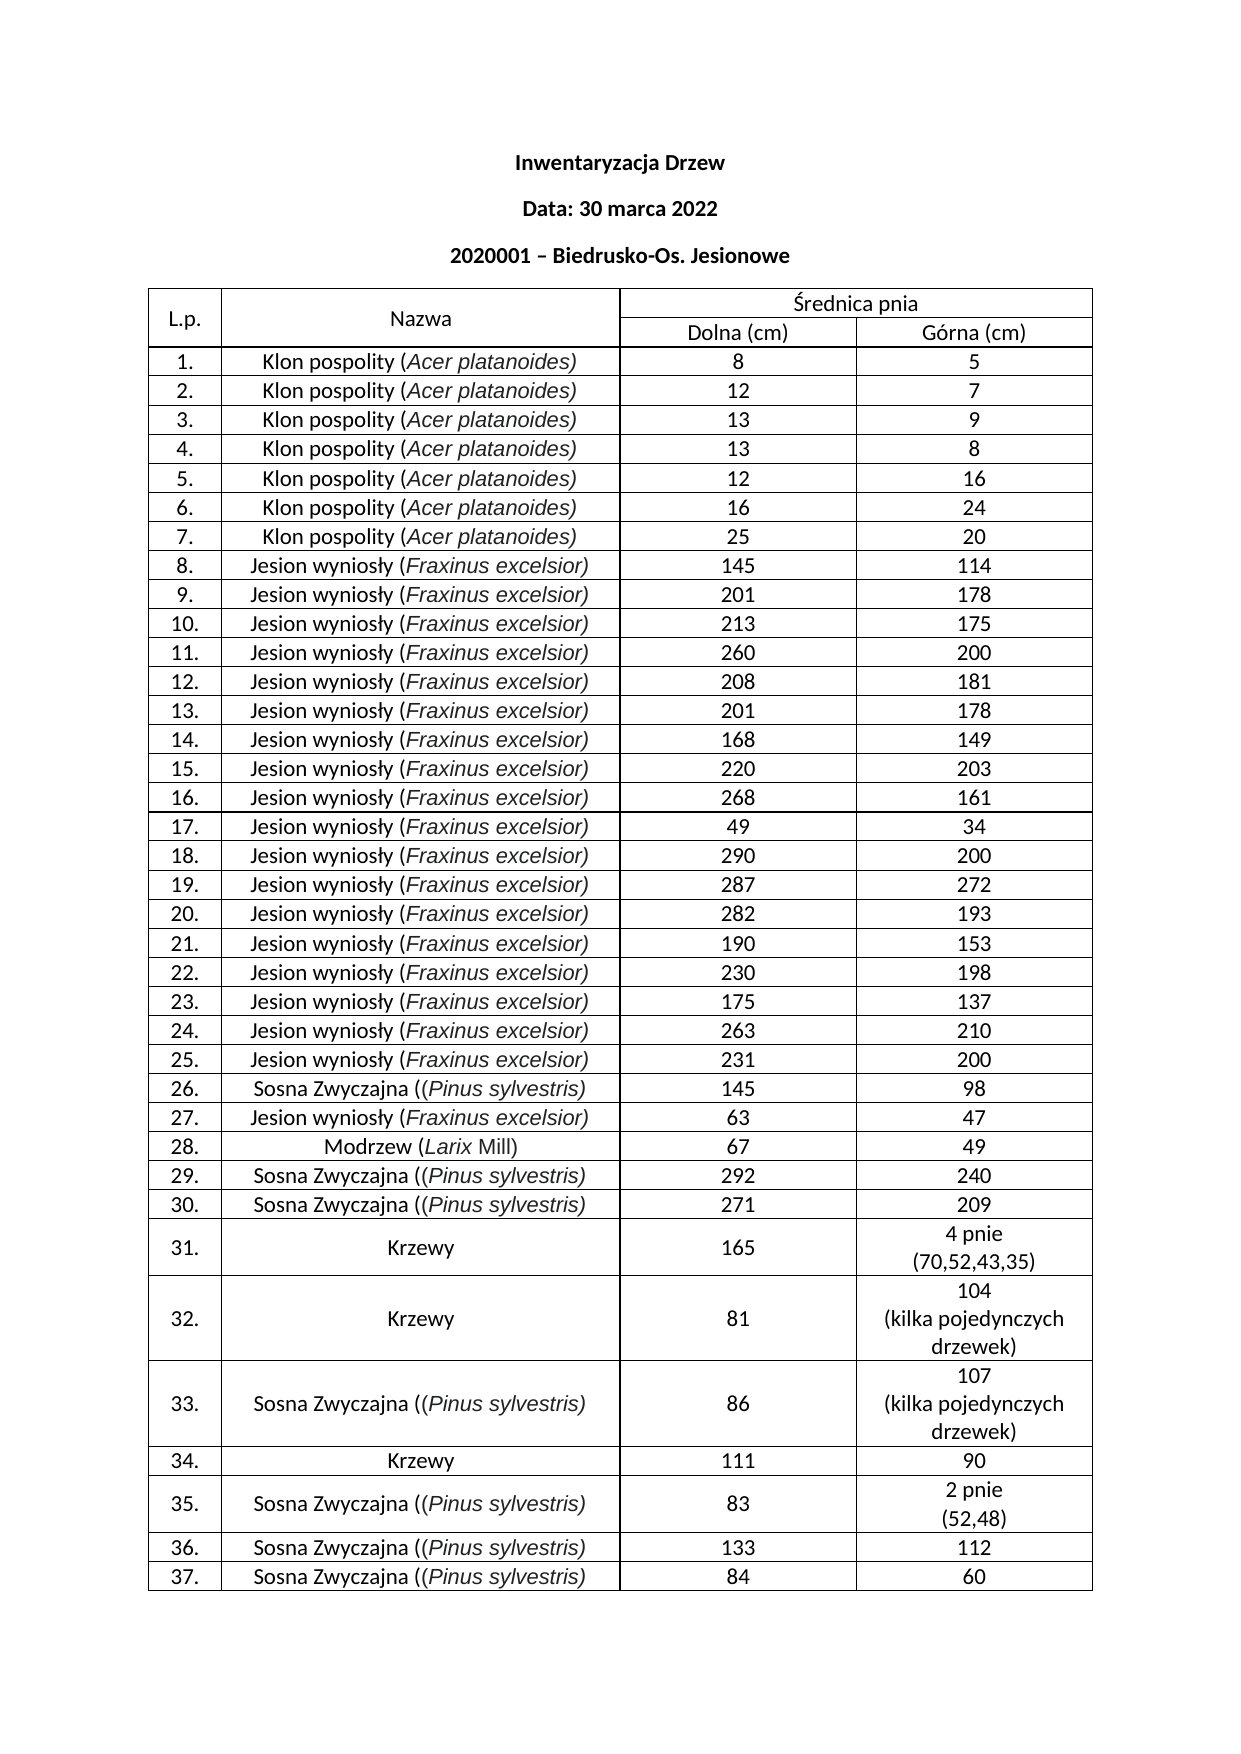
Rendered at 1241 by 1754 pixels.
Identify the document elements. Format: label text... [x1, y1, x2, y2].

table_cell 165 [621, 1219, 856, 1275]
table_cell 20 [857, 522, 1092, 550]
table_cell Górna (cm) [857, 318, 1092, 346]
table_cell 63 [621, 1103, 856, 1131]
table_cell Sosna Zwyczajna ((Pinus sylvestris) [222, 1533, 619, 1561]
table_cell Klon pospolity (Acer platanoides) [222, 493, 619, 521]
table_cell 268 [621, 783, 856, 811]
table_cell 271 [621, 1190, 856, 1218]
table_cell Jesion wyniosły (Fraxinus excelsior) [222, 783, 619, 811]
table_cell 13 [621, 435, 856, 463]
table_cell 67 [621, 1132, 856, 1160]
table_cell 28. [149, 1132, 221, 1160]
text Data: 30 marca 2022 [148, 194, 1093, 222]
table_cell 213 [621, 609, 856, 637]
table_cell 47 [857, 1103, 1092, 1131]
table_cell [222, 1562, 619, 1590]
table_cell 81 [621, 1276, 856, 1360]
table_cell Jesion wyniosły (Fraxinus excelsior) [222, 871, 619, 898]
table_cell 5 [857, 348, 1092, 375]
table_cell 201 [621, 696, 856, 724]
table_cell 12. [149, 667, 221, 695]
table_cell 2. [149, 376, 221, 404]
table_cell 137 [857, 987, 1092, 1015]
table_cell 2 pnie (52,48) [857, 1476, 1092, 1532]
table_cell 25 [621, 522, 856, 550]
table_cell 13 [621, 406, 856, 433]
table_cell 3. [149, 406, 221, 433]
table_cell Krzewy [222, 1219, 619, 1275]
table_cell 263 [621, 1016, 856, 1044]
table_cell 33. [149, 1361, 221, 1446]
table_cell Sosna Zwyczajna ((Pinus sylvestris) [222, 1161, 619, 1189]
table_cell Sosna Zwyczajna ((Pinus sylvestris) [222, 1074, 619, 1102]
table_cell Sosna Zwyczajna ((Pinus sylvestris) [222, 1361, 619, 1446]
table_cell Jesion wyniosły (Fraxinus excelsior) [222, 1045, 619, 1073]
table_cell 220 [621, 754, 856, 782]
table_cell Modrzew (Larix Mill) [222, 1132, 619, 1160]
table_cell 208 [621, 667, 856, 695]
table_cell Jesion wyniosły (Fraxinus excelsior) [222, 841, 619, 869]
table_cell 23. [149, 987, 221, 1015]
table_cell Jesion wyniosły (Fraxinus excelsior) [222, 1103, 619, 1131]
table_cell Klon pospolity (Acer platanoides) [222, 406, 619, 433]
table_cell Sosna Zwyczajna ((Pinus sylvestris) [222, 1190, 619, 1218]
table_cell 198 [857, 958, 1092, 986]
table_cell 49 [621, 813, 856, 840]
table_cell 231 [621, 1045, 856, 1073]
table_cell 9 [857, 406, 1092, 433]
table_cell 7. [149, 522, 221, 550]
table_cell 7 [857, 376, 1092, 404]
table_cell 12 [621, 376, 856, 404]
table_cell 24 [857, 493, 1092, 521]
table_cell 83 [621, 1476, 856, 1532]
table_cell 10. [149, 609, 221, 637]
text Inwentaryzacja Drzew [148, 148, 1093, 176]
table_cell 175 [857, 609, 1092, 637]
table_cell 31. [149, 1219, 221, 1275]
table_cell 16 [621, 493, 856, 521]
table_cell 230 [621, 958, 856, 986]
table_cell 25. [149, 1045, 221, 1073]
table_cell Klon pospolity (Acer platanoides) [222, 522, 619, 550]
table_cell 20. [149, 900, 221, 928]
table_cell 16. [149, 783, 221, 811]
table_cell 1. [149, 348, 221, 375]
table_cell 149 [857, 725, 1092, 753]
table_cell Jesion wyniosły (Fraxinus excelsior) [222, 638, 619, 666]
table_cell 153 [857, 929, 1092, 957]
table_cell Jesion wyniosły (Fraxinus excelsior) [222, 609, 619, 637]
table_cell 104 (kilka pojedynczych drzewek) [857, 1276, 1092, 1360]
table_cell 34. [149, 1447, 221, 1474]
table_cell 4 pnie (70,52,43,35) [857, 1219, 1092, 1275]
table_cell Jesion wyniosły (Fraxinus excelsior) [222, 696, 619, 724]
table_cell 178 [857, 580, 1092, 608]
table_cell 200 [857, 1045, 1092, 1073]
table_cell 13. [149, 696, 221, 724]
table_cell 282 [621, 900, 856, 928]
table_cell 29. [149, 1161, 221, 1189]
table_cell 292 [621, 1161, 856, 1189]
table_cell 30. [149, 1190, 221, 1218]
table_cell 86 [621, 1361, 856, 1446]
table_cell 35. [149, 1476, 221, 1532]
table_cell 161 [857, 783, 1092, 811]
table_cell 200 [857, 841, 1092, 869]
table_cell 98 [857, 1074, 1092, 1102]
table_cell 8 [857, 435, 1092, 463]
table_cell 5. [149, 464, 221, 492]
table_cell 210 [857, 1016, 1092, 1044]
table_cell 178 [857, 696, 1092, 724]
table_cell 240 [857, 1161, 1092, 1189]
table_cell Sosna Zwyczajna ((Pinus sylvestris) [222, 1476, 619, 1532]
table_cell Jesion wyniosły (Fraxinus excelsior) [222, 580, 619, 608]
table_cell 145 [621, 551, 856, 579]
table_cell 60 [857, 1562, 1092, 1590]
table_cell 22. [149, 958, 221, 986]
table_cell Klon pospolity (Acer platanoides) [222, 464, 619, 492]
table_cell 114 [857, 551, 1092, 579]
table_cell Krzewy [222, 1276, 619, 1360]
table_cell Jesion wyniosły (Fraxinus excelsior) [222, 1016, 619, 1044]
table_header Średnica pnia [621, 289, 1092, 317]
table_cell Jesion wyniosły (Fraxinus excelsior) [222, 987, 619, 1015]
table_cell 193 [857, 900, 1092, 928]
table_cell Klon pospolity (Acer platanoides) [222, 435, 619, 463]
table_cell 37. [149, 1562, 221, 1590]
table_cell 190 [621, 929, 856, 957]
table_cell 107 (kilka pojedynczych drzewek) [857, 1361, 1092, 1446]
table_cell Dolna (cm) [621, 318, 856, 346]
table_cell 168 [621, 725, 856, 753]
table_cell Krzewy [222, 1447, 619, 1474]
table_cell 260 [621, 638, 856, 666]
table_cell 200 [857, 638, 1092, 666]
table_cell 203 [857, 754, 1092, 782]
table_cell Jesion wyniosły (Fraxinus excelsior) [222, 551, 619, 579]
table_cell 112 [857, 1533, 1092, 1561]
table_cell Jesion wyniosły (Fraxinus excelsior) [222, 900, 619, 928]
table_cell Jesion wyniosły (Fraxinus excelsior) [222, 929, 619, 957]
table_cell 21. [149, 929, 221, 957]
table_cell 287 [621, 871, 856, 898]
table_cell 272 [857, 871, 1092, 898]
table_cell 36. [149, 1533, 221, 1561]
table_header L.p. [149, 289, 221, 346]
table_cell 16 [857, 464, 1092, 492]
table_cell 19. [149, 871, 221, 898]
table_cell 290 [621, 841, 856, 869]
text 2020001 – Biedrusko-Os. Jesionowe [148, 241, 1093, 269]
table_cell 49 [857, 1132, 1092, 1160]
table_cell Klon pospolity (Acer platanoides) [222, 348, 619, 375]
table_cell 9. [149, 580, 221, 608]
table_cell Jesion wyniosły (Fraxinus excelsior) [222, 667, 619, 695]
table_cell 209 [857, 1190, 1092, 1218]
table_cell 18. [149, 841, 221, 869]
table_cell 175 [621, 987, 856, 1015]
table_cell 17. [149, 813, 221, 840]
table_cell 8. [149, 551, 221, 579]
table_cell 6. [149, 493, 221, 521]
table_cell 11. [149, 638, 221, 666]
table_header Nazwa [222, 289, 619, 346]
table_cell 145 [621, 1074, 856, 1102]
table_cell 90 [857, 1447, 1092, 1474]
table_cell Jesion wyniosły (Fraxinus excelsior) [222, 754, 619, 782]
table_cell 201 [621, 580, 856, 608]
table_cell Jesion wyniosły (Fraxinus excelsior) [222, 958, 619, 986]
table_cell 27. [149, 1103, 221, 1131]
table_cell 4. [149, 435, 221, 463]
table_cell 181 [857, 667, 1092, 695]
table_cell Jesion wyniosły (Fraxinus excelsior) [222, 813, 619, 840]
table_cell 26. [149, 1074, 221, 1102]
table_cell 32. [149, 1276, 221, 1360]
table_cell 24. [149, 1016, 221, 1044]
table_cell 84 [621, 1562, 856, 1590]
table_cell Klon pospolity (Acer platanoides) [222, 376, 619, 404]
table_cell Jesion wyniosły (Fraxinus excelsior) [222, 725, 619, 753]
table_cell 8 [621, 348, 856, 375]
table_cell 133 [621, 1533, 856, 1561]
table_cell 12 [621, 464, 856, 492]
table_cell 15. [149, 754, 221, 782]
table_cell 34 [857, 813, 1092, 840]
table_cell 111 [621, 1447, 856, 1474]
table_cell 14. [149, 725, 221, 753]
